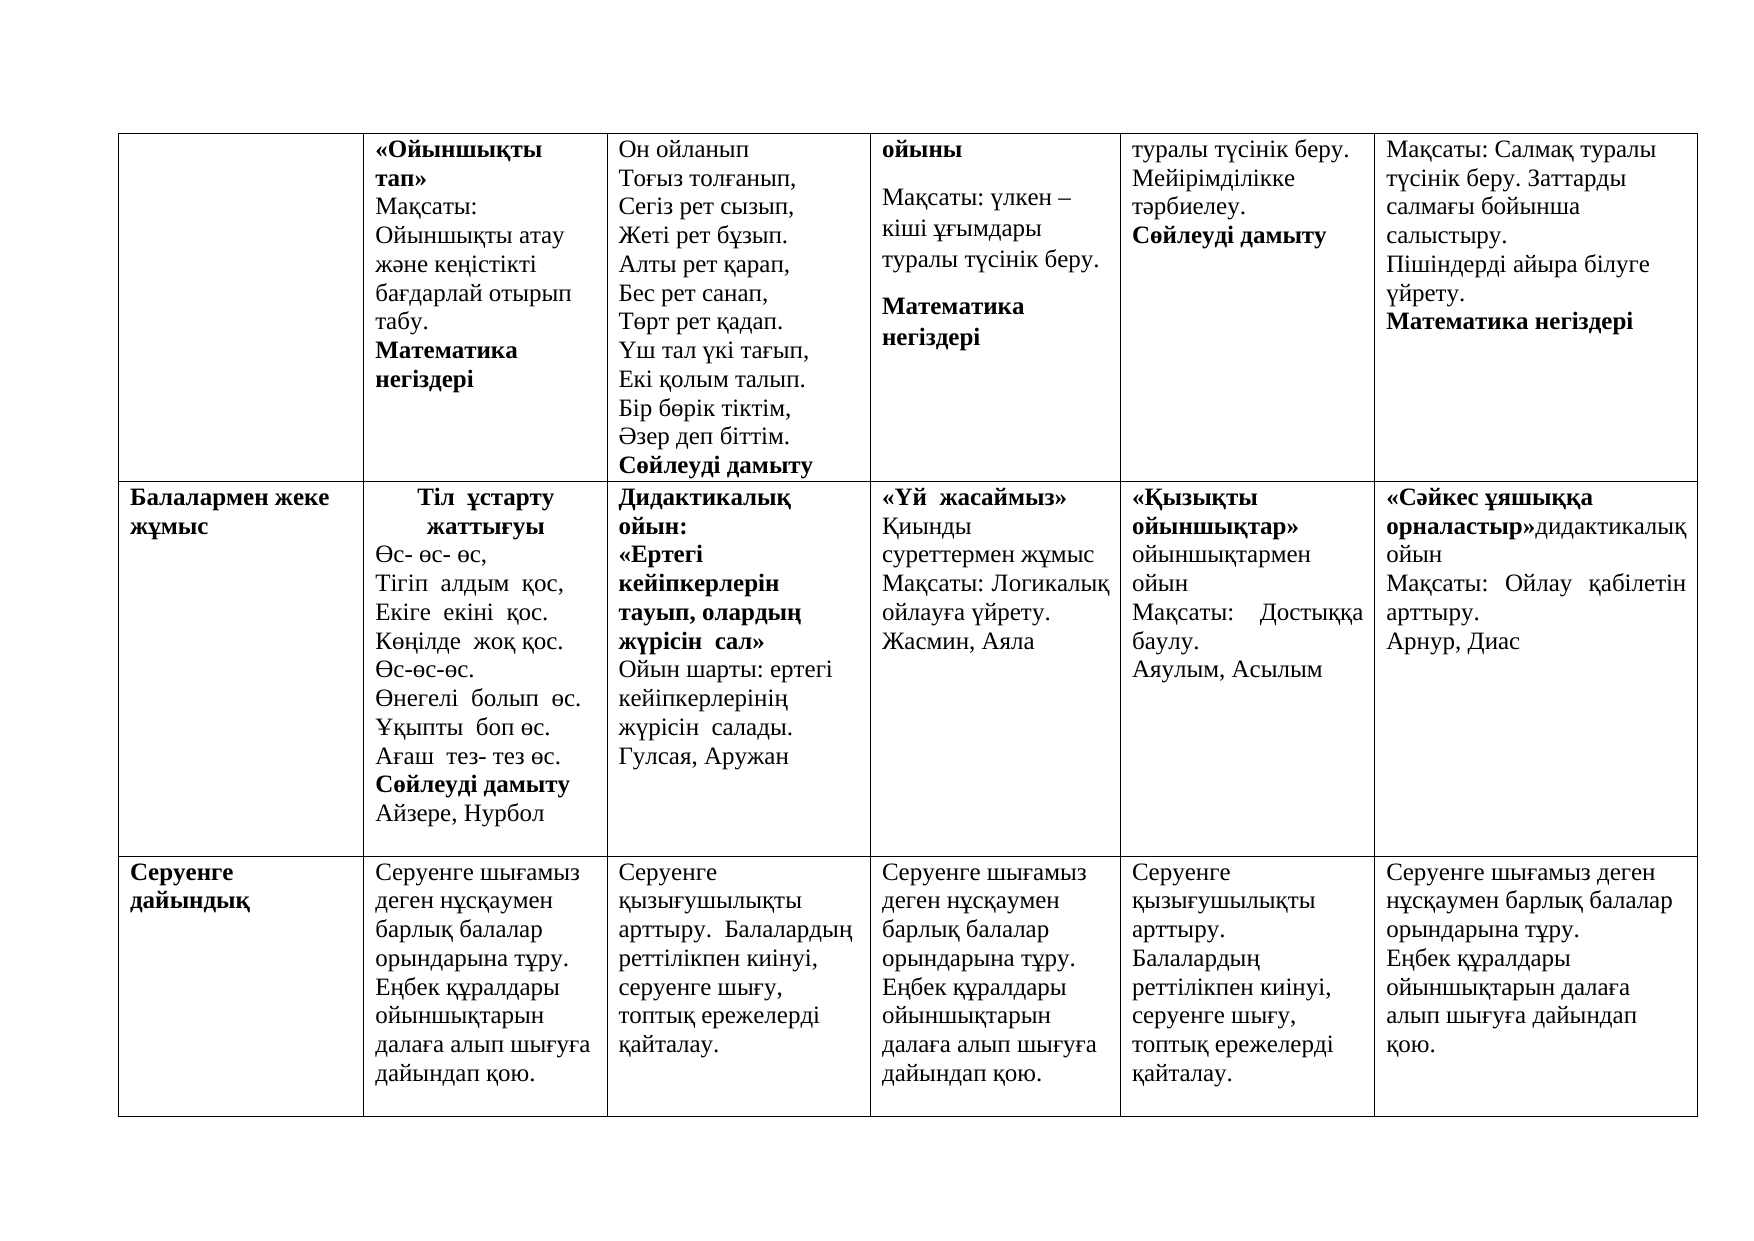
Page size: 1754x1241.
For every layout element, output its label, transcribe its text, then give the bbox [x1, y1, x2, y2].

table_cell Серуенге дайындық [119, 857, 363, 1116]
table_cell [871, 134, 1120, 481]
table_cell Балалармен жеке жұмыс [119, 482, 363, 856]
table_cell Серуенге шығамыз деген нұсқаумен барлық балалар орындарына тұру. Еңбек құралдары ойыншықтарын далаға алып шығуға дайындап қою. [364, 857, 607, 1116]
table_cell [1375, 134, 1697, 481]
table_cell Тіл ұстарту жаттығуы Өс- өс- өс, Тігіп алдым қос, Екіге екіні қос. Көңілде жоқ қос. Өс-өс-өс. Өнегелі болып өс. Ұқыпты боп өс. Ағаш тез- тез өс. Сөйлеуді дамыту Айзере, Нурбол [364, 482, 607, 856]
table_cell «Қызықты ойыншықтар» ойыншықтармен ойын Мақсаты: Достыққа баулу. Аяулым, Асылым [1121, 482, 1374, 856]
table_cell «Үй жасаймыз» Қиынды суреттермен жұмыс Мақсаты: Логикалық ойлауға үйрету. Жасмин, Аяла [871, 482, 1120, 856]
table_cell Серуенге қызығушылықты арттыру. Балалардың реттілікпен киінуі, серуенге шығу, топтық ережелерді қайталау. [1121, 857, 1374, 1116]
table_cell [119, 134, 363, 481]
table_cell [608, 134, 870, 481]
table_cell Серуенге шығамыз деген нұсқаумен барлық балалар орындарына тұру. Еңбек құралдары ойыншықтарын далаға алып шығуға дайындап қою. [871, 857, 1120, 1116]
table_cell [1121, 134, 1374, 481]
table_cell «Сәйкес ұяшыққа орналастыр»дидактикалық ойын Мақсаты: Ойлау қабілетін арттыру. Арнур, Диас [1375, 482, 1697, 856]
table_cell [364, 134, 607, 481]
table_cell Серуенге шығамыз деген нұсқаумен барлық балалар орындарына тұру. Еңбек құралдары ойыншықтарын далаға алып шығуға дайындап қою. [1375, 857, 1697, 1116]
table_cell Серуенге қызығушылықты арттыру. Балалардың реттілікпен киінуі, серуенге шығу, топтық ережелерді қайталау. [608, 857, 870, 1116]
table_cell Дидактикалық ойын: «Ертегі кейіпкерлерін тауып, олардың жүрісін сал» Ойын шарты: ертегі кейіпкерлерінің жүрісін салады. Гулсая, Аружан [608, 482, 870, 856]
